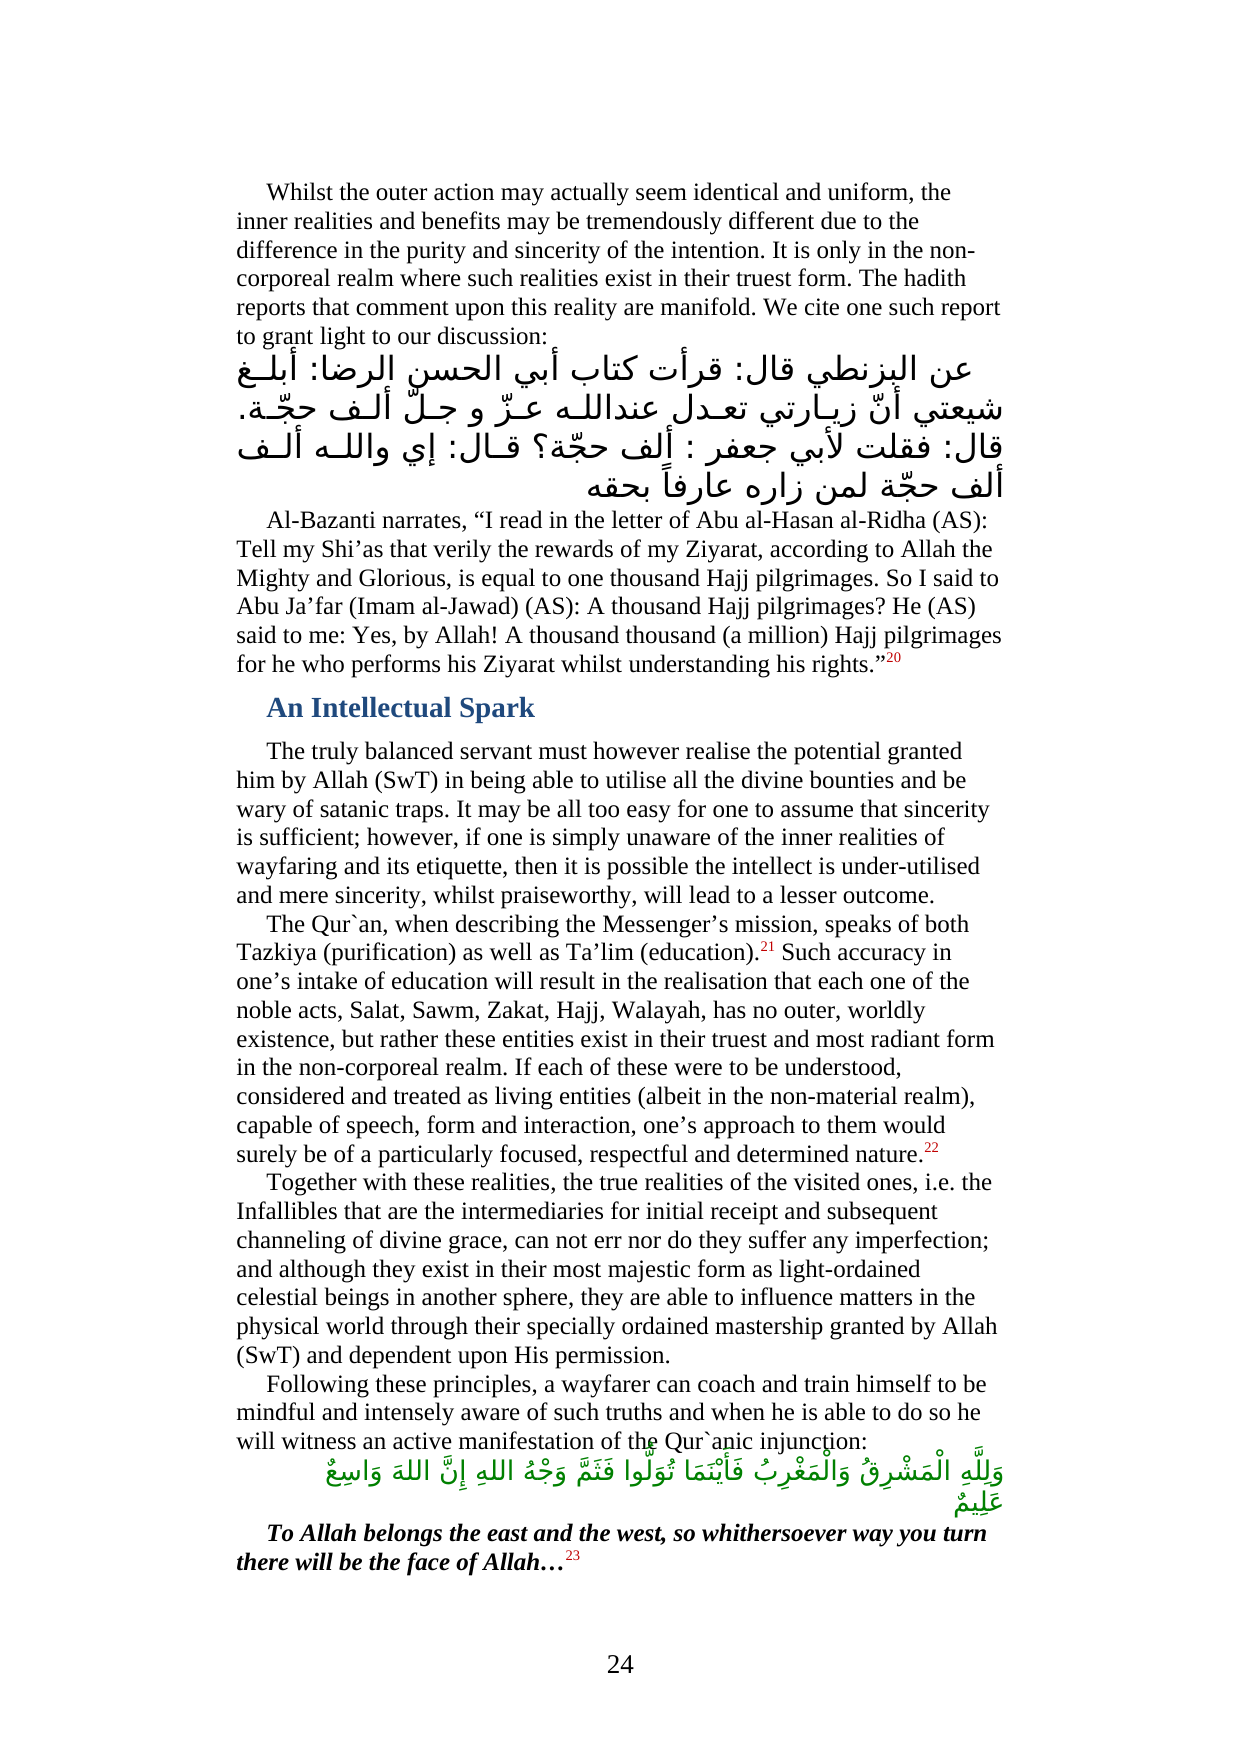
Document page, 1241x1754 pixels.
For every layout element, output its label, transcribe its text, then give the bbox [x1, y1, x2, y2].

subtitle An Intellectual Spark [236, 690, 1004, 724]
text وَلِلَّهِ الْمَشْرِقُ وَالْمَغْرِبُ فَأَيْنَمَا تُوَلُّوا فَثَمَّ وَجْهُ اللهِ إِنَّ اللهَ وَاسِعٌ عَلِيمٌ [236, 1455, 1004, 1518]
text To Allah belongs the east and the west, so whithersoever way you turn there will be the face of Allah…23 [236, 1518, 1004, 1576]
text عن البزنطي قال: قرأت كتاب أبي الحسن الرضا: أبلغ شيعتي أنّ زيارتي تعدل عندالله عزّ و جلّ ألف حجّة. قال: فقلت لأبي جعفر : ألف حجّة؟ قال: إي والله ألف ألف حجّة لمن زاره عارفاً بحقه [236, 350, 1004, 505]
text Al-Bazanti narrates, “I read in the letter of Abu al-Hasan al-Ridha (AS): Tell my Shi’as that verily the rewards of my Ziyarat, according to Allah the Mighty and Glorious, is equal to one thousand Hajj pilgrimages. So I said to Abu Ja’far (Imam al-Jawad) (AS): A thousand Hajj pilgrimages? He (AS) said to me: Yes, by Allah! A thousand thousand (a million) Hajj pilgrimages for he who performs his Ziyarat whilst understanding his rights.”20 [236, 505, 1004, 678]
text Together with these realities, the true realities of the visited ones, i.e. the Infallibles that are the intermediaries for initial receipt and subsequent channeling of divine grace, can not err nor do they suffer any imperfection; and although they exist in their most majestic form as light-ordained celestial beings in another sphere, they are able to influence matters in the physical world through their specially ordained mastership granted by Allah (SwT) and dependent upon His permission. [236, 1167, 1004, 1369]
text The truly balanced servant must however realise the potential granted him by Allah (SwT) in being able to utilise all the divine bounties and be wary of satanic traps. It may be all too easy for one to assume that sincerity is sufficient; however, if one is simply unaware of the inner realities of wayfaring and its etiquette, then it is possible the intellect is under-utilised and mere sincerity, whilst praiseworthy, will lead to a lesser outcome. [236, 736, 1004, 909]
text Following these principles, a wayfarer can coach and train himself to be mindful and intensely aware of such truths and when he is able to do so he will witness an active manifestation of the Qur`anic injunction: [236, 1369, 1004, 1455]
text The Qur`an, when describing the Messenger’s mission, speaks of both Tazkiya (purification) as well as Ta’lim (education).21 Such accuracy in one’s intake of education will result in the realisation that each one of the noble acts, Salat, Sawm, Zakat, Hajj, Walayah, has no outer, worldly existence, but rather these entities exist in their truest and most radiant form in the non-corporeal realm. If each of these were to be understood, considered and treated as living entities (albeit in the non-material realm), capable of speech, form and interaction, one’s approach to them would surely be of a particularly focused, respectful and determined nature.22 [236, 909, 1004, 1167]
text Whilst the outer action may actually seem identical and uniform, the inner realities and benefits may be tremendously different due to the difference in the purity and sincerity of the intention. It is only in the non-corporeal realm where such realities exist in their truest form. The hadith reports that comment upon this reality are manifold. We cite one such report to grant light to our discussion: [236, 177, 1004, 350]
